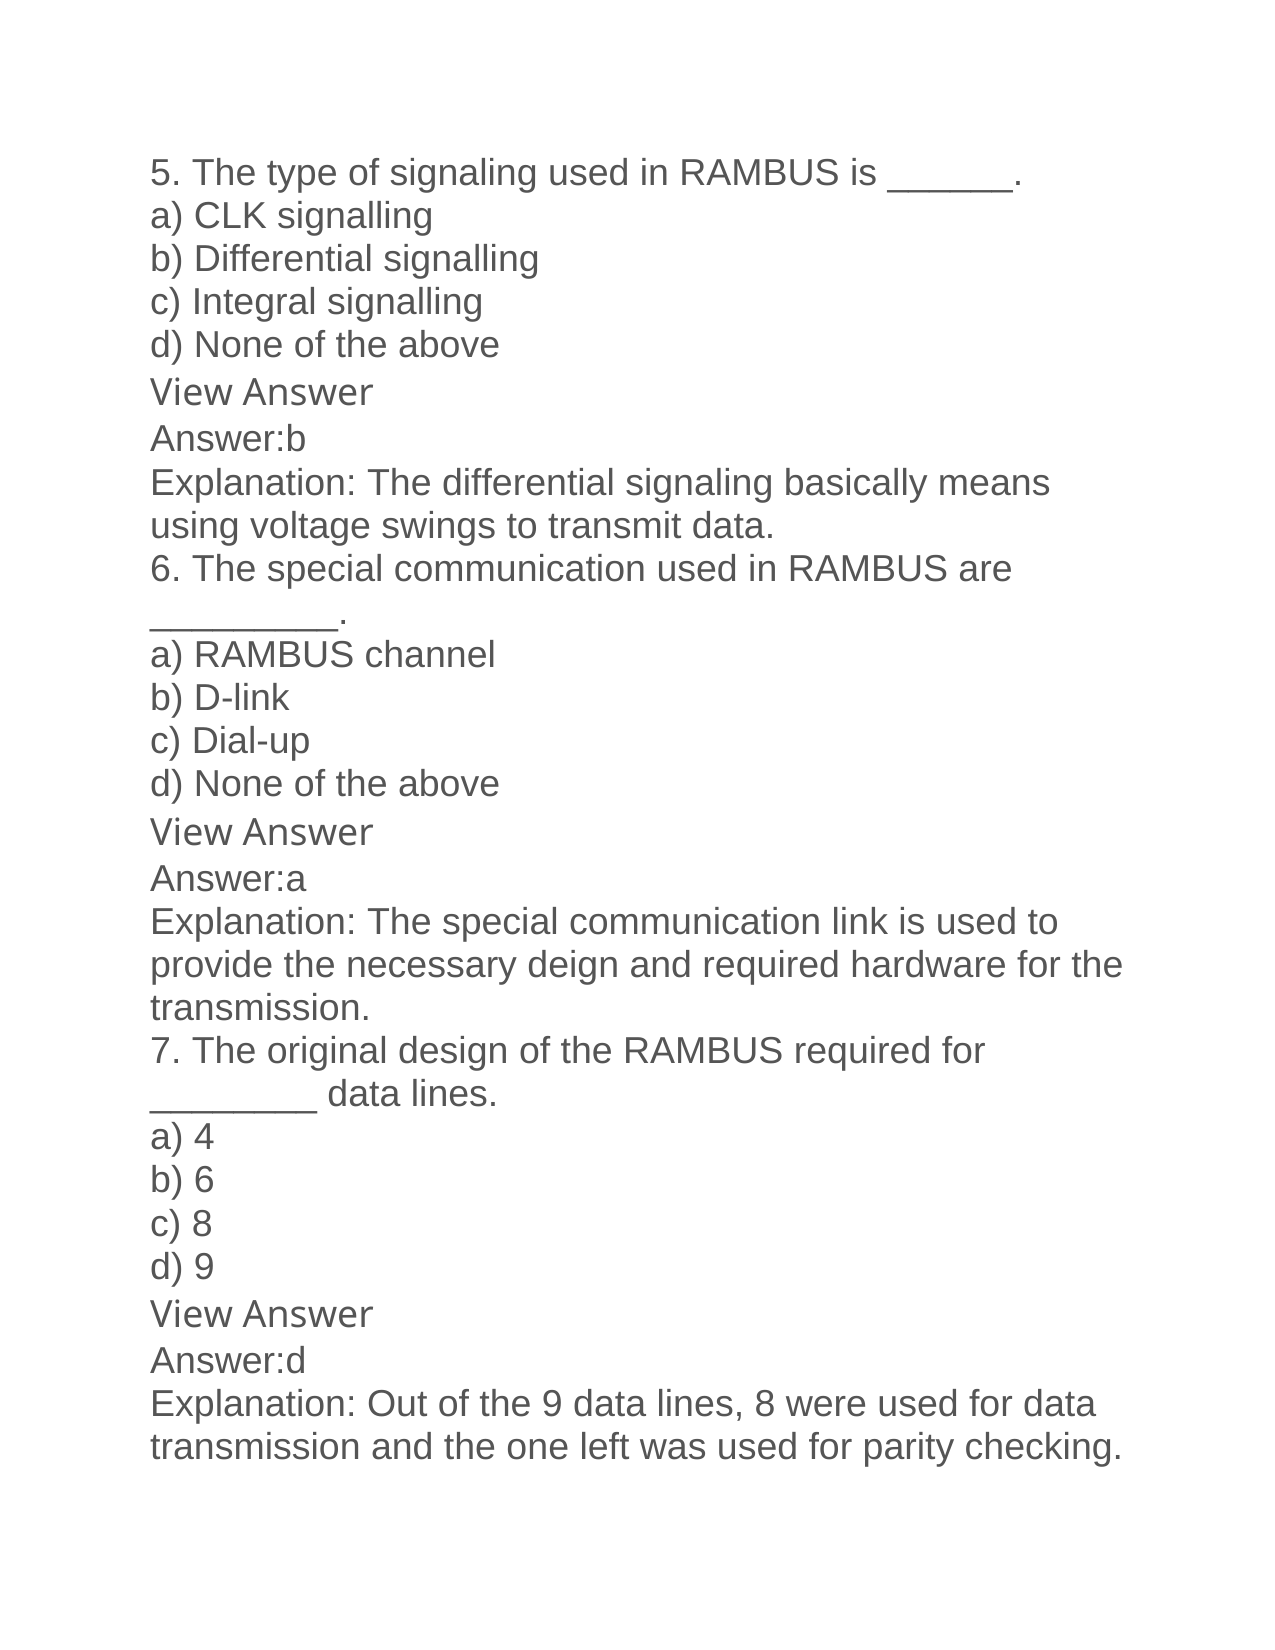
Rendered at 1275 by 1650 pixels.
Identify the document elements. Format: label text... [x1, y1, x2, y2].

text 6. The special communication used in RAMBUS are _________. a) RAMBUS channel b) D-link c) Dial-up d) None of the above View Answer [150, 546, 1125, 856]
text Answer:d Explanation: Out of the 9 data lines, 8 were used for data transmission and the one left was used for parity checking. [150, 1338, 1125, 1467]
text Answer:a Explanation: The special communication link is used to provide the necessary deign and required hardware for the transmission. [150, 856, 1125, 1028]
text 5. The type of signaling used in RAMBUS is ______. a) CLK signalling b) Differential signalling c) Integral signalling d) None of the above View Answer [150, 150, 1125, 417]
text Answer:b Explanation: The differential signaling basically means using voltage swings to transmit data. [150, 417, 1125, 546]
text 7. The original design of the RAMBUS required for ________ data lines. a) 4 b) 6 c) 8 d) 9 View Answer [150, 1028, 1125, 1338]
